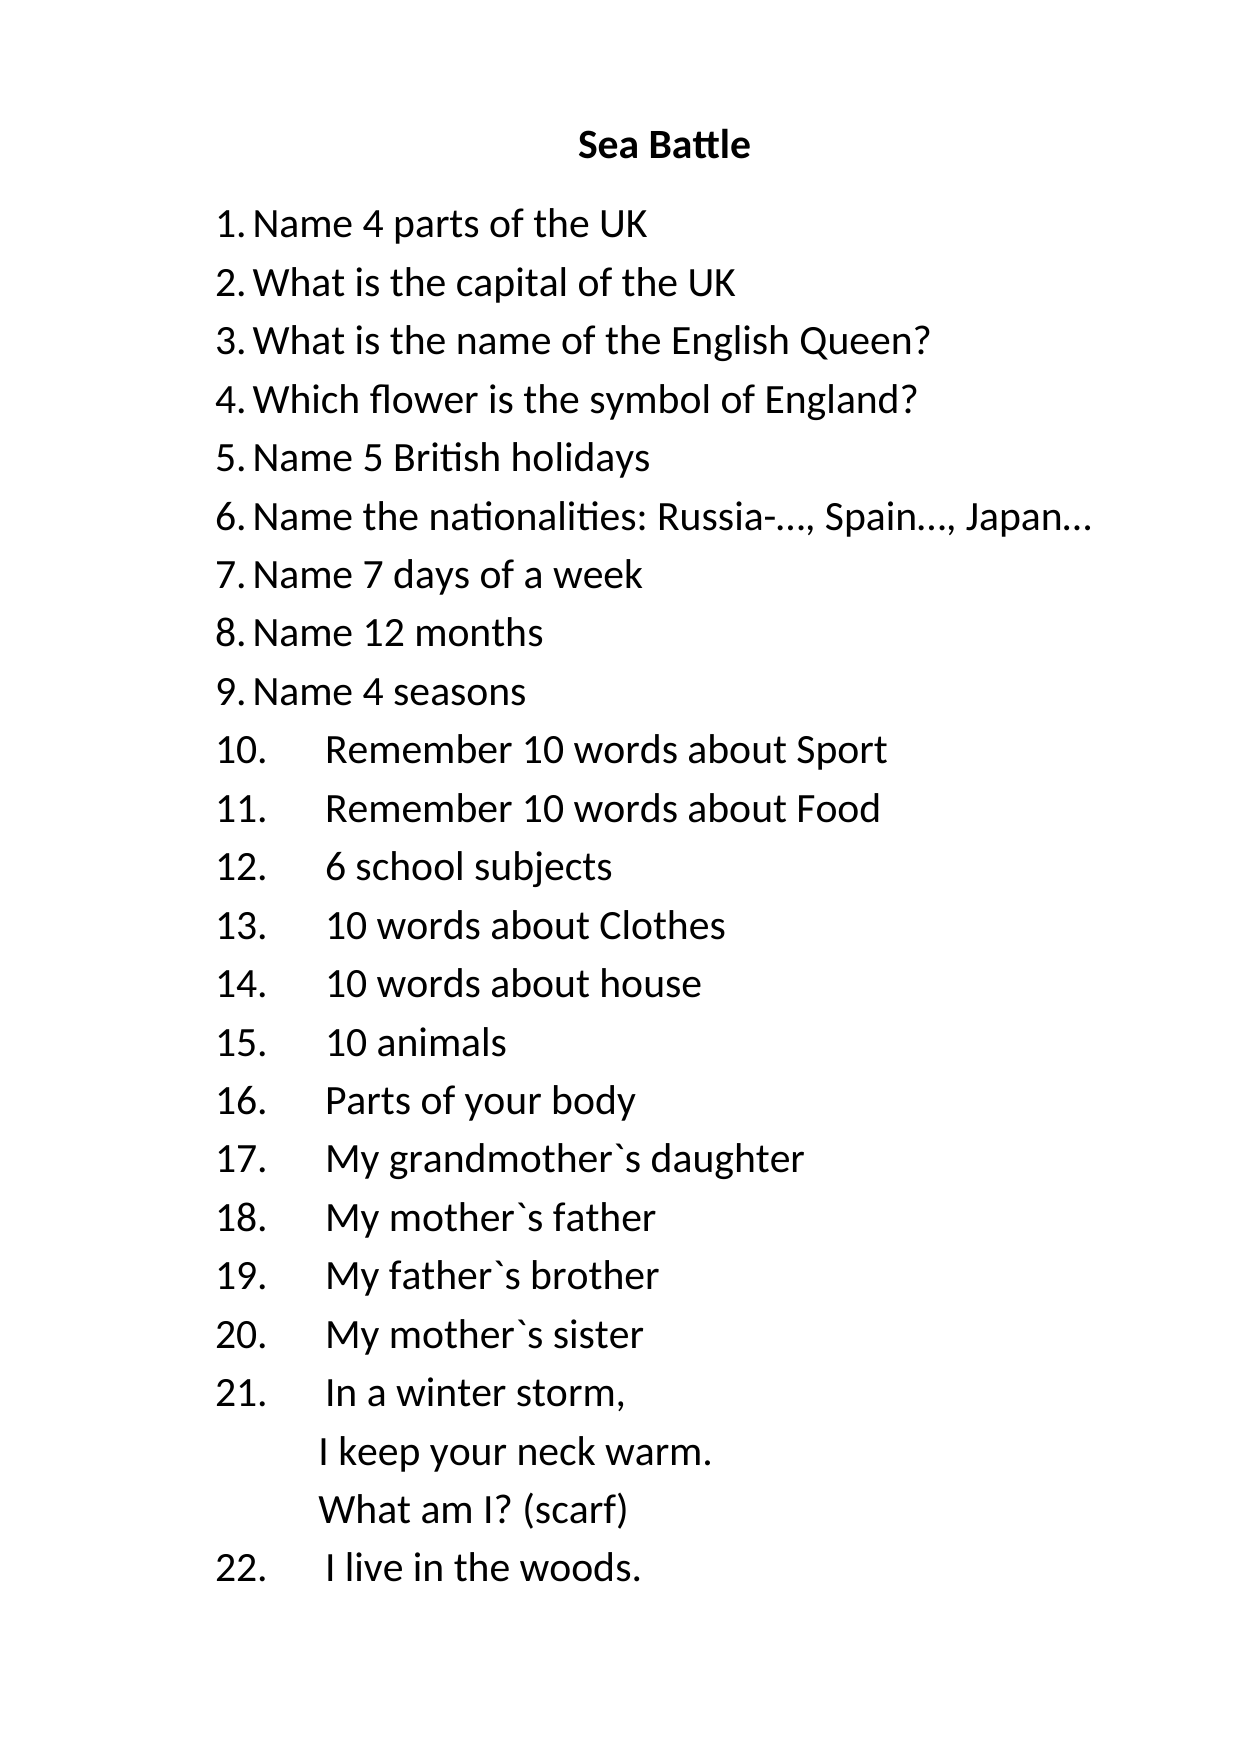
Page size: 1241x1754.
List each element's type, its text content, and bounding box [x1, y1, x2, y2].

list 10 words about Clothes [215, 899, 1152, 949]
list Name the nationalities: Russia-…, Spain…, Japan… [215, 489, 1152, 540]
list Parts of your body [215, 1074, 1152, 1125]
list In a winter storm, [215, 1366, 1152, 1417]
list What am I? (scarf) [252, 1483, 1152, 1534]
list My mother`s father [215, 1191, 1152, 1242]
list My grandmother`s daughter [215, 1132, 1152, 1183]
list My father`s brother [215, 1249, 1152, 1300]
list I live in the woods. [215, 1541, 1152, 1592]
list Name 12 months [215, 606, 1152, 657]
list Name 4 seasons [215, 665, 1152, 716]
list What is the name of the English Queen? [215, 314, 1152, 365]
list Remember 10 words about Food [215, 782, 1152, 833]
list Name 7 days of a week [215, 548, 1152, 599]
list 10 animals [215, 1016, 1152, 1066]
list Name 4 parts of the UK [215, 197, 1152, 248]
list 10 words about house [215, 957, 1152, 1008]
list What is the capital of the UK [215, 256, 1152, 307]
text Sea Battle [177, 118, 1152, 169]
list Remember 10 words about Sport [215, 723, 1152, 774]
list My mother`s sister [215, 1308, 1152, 1358]
list I keep your neck warm. [252, 1424, 1152, 1475]
list 6 school subjects [215, 840, 1152, 891]
list Which flower is the symbol of England? [215, 373, 1152, 423]
list Name 5 British holidays [215, 431, 1152, 482]
